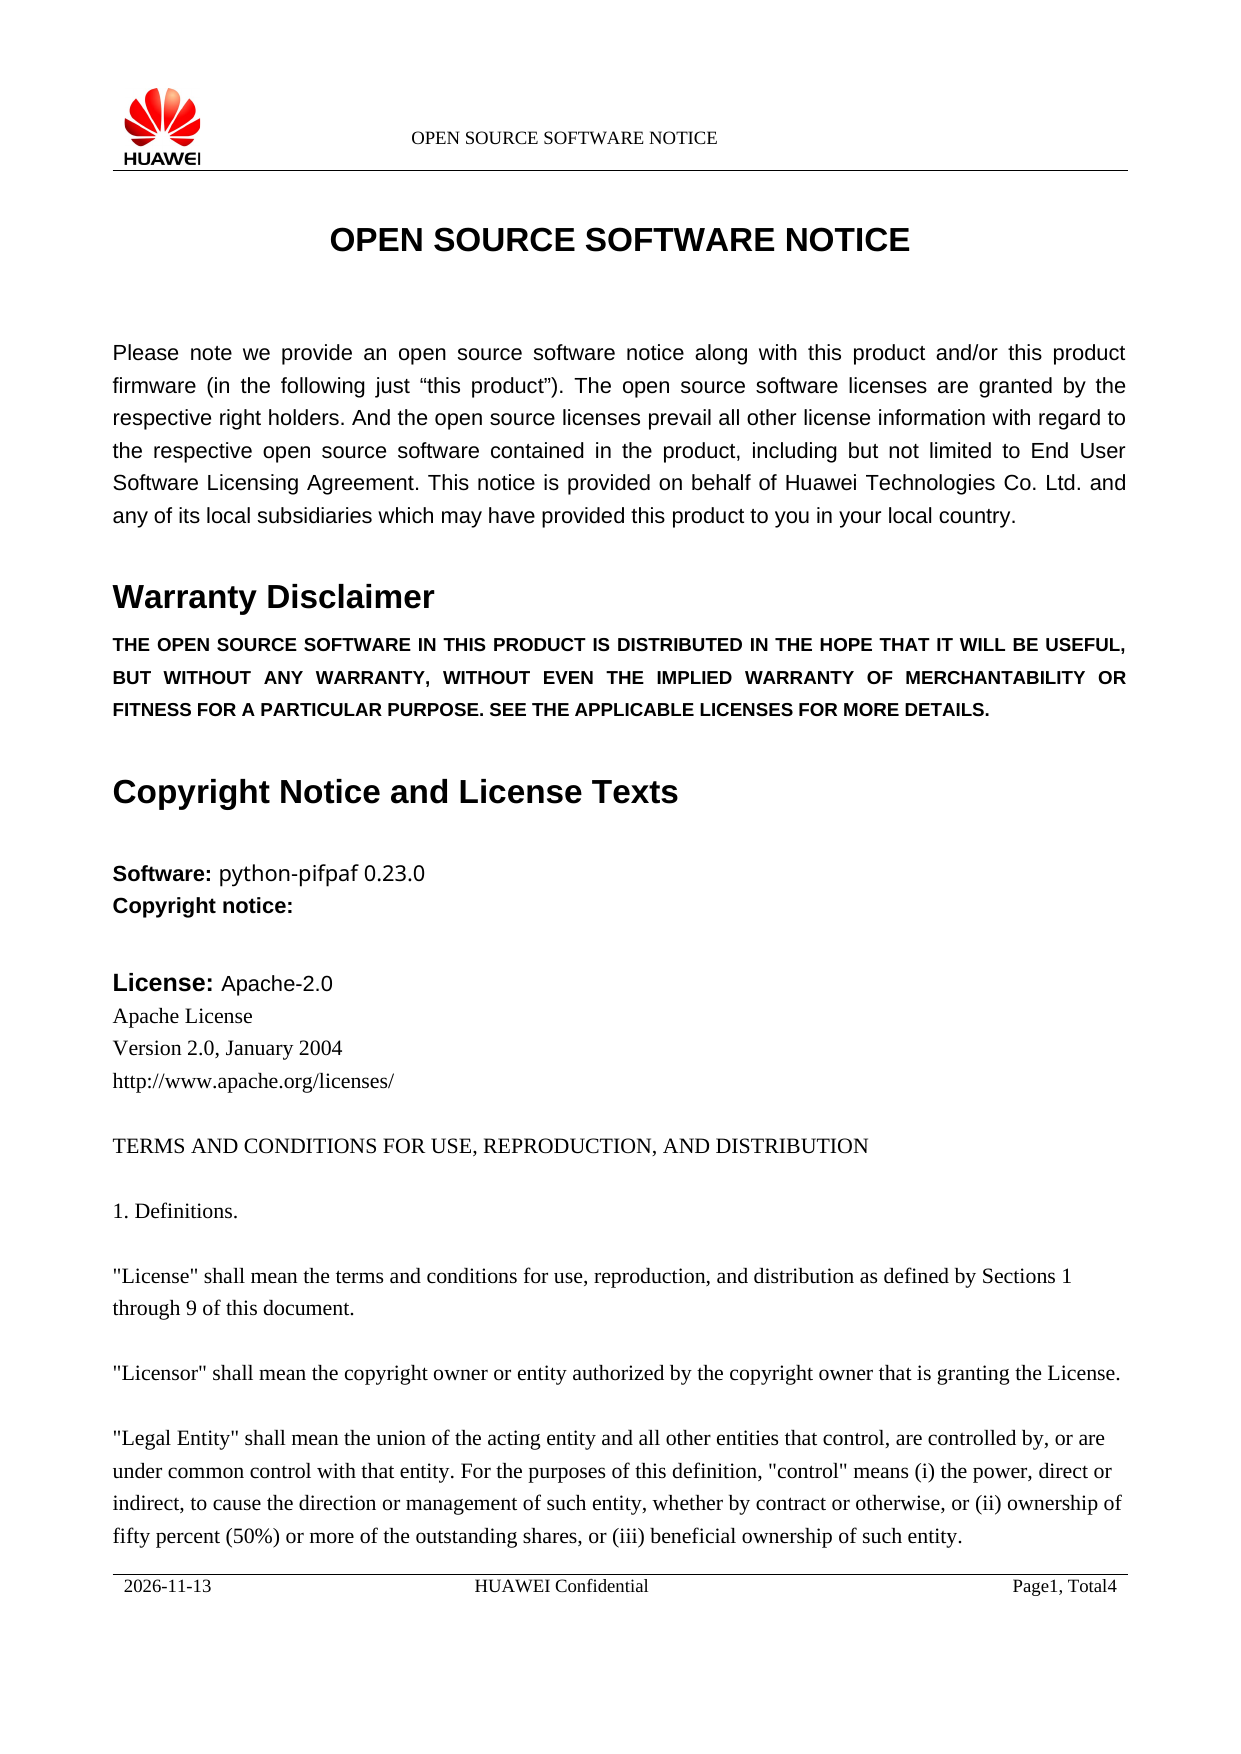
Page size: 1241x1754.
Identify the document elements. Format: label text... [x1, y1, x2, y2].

text Copyright notice: [112, 889, 1128, 921]
text OPEN SOURCE SOFTWARE NOTICE [112, 206, 1128, 271]
text Apache License [112, 999, 1128, 1031]
text Warranty Disclaimer [112, 564, 1128, 629]
text License: Apache-2.0 [112, 966, 1128, 999]
text http://www.apache.org/licenses/ [112, 1064, 1128, 1096]
text 1. Definitions. [112, 1194, 1128, 1226]
title Software: python-pifpaf 0.23.0 [112, 856, 1128, 889]
text Version 2.0, January 2004 [112, 1031, 1128, 1064]
picture [124, 88, 201, 165]
text "License" shall mean the terms and conditions for use, reproduction, and distribution as defined by Sections 1 through 9 of this document. [112, 1259, 1128, 1324]
text TERMS AND CONDITIONS FOR USE, REPRODUCTION, AND DISTRIBUTION [112, 1129, 1128, 1161]
text Copyright Notice and License Texts [112, 759, 1128, 824]
text "Legal Entity" shall mean the union of the acting entity and all other entities that control, are controlled by, or are under common control with that entity. For the purposes of this definition, "control" means (i) the power, direct or indirect, to cause the direction or management of such entity, whether by contract or otherwise, or (ii) ownership of fifty percent (50%) or more of the outstanding shares, or (iii) beneficial ownership of such entity. [112, 1421, 1128, 1551]
text The open source software in this product is distributed in the hope that it will be useful, but WITHOUT ANY WARRANTY, without even the implied warranty of MERCHANTABILITY or FITNESS FOR A PARTICULAR PURPOSE. See the applicable licenses for more details. [112, 629, 1128, 726]
text Please note we provide an open source software notice along with this product and/or this product firmware (in the following just “this product”). The open source software licenses are granted by the respective right holders. And the open source licenses prevail all other license information with regard to the respective open source software contained in the product, including but not limited to End User Software Licensing Agreement. This notice is provided on behalf of Huawei Technologies Co. Ltd. and any of its local subsidiaries which may have provided this product to you in your local country. [112, 336, 1128, 531]
text "Licensor" shall mean the copyright owner or entity authorized by the copyright owner that is granting the License. [112, 1356, 1128, 1389]
